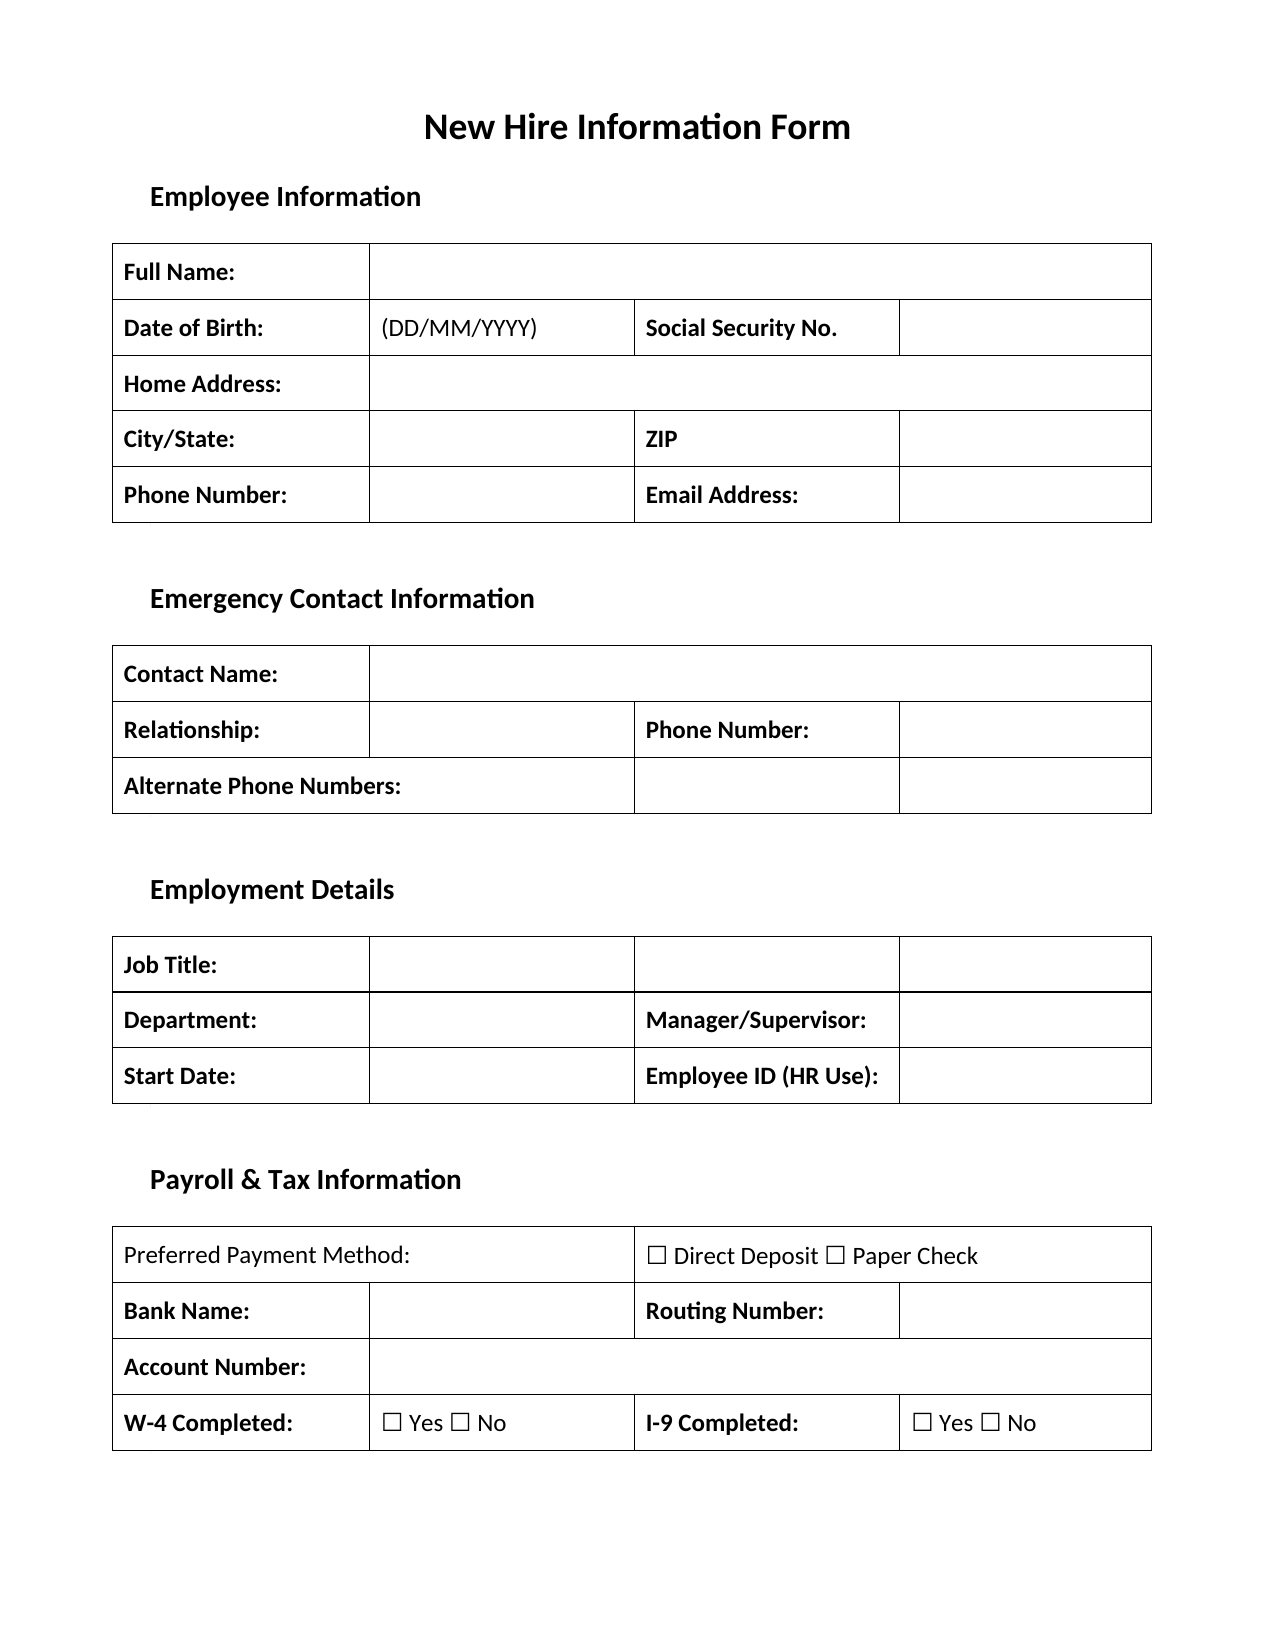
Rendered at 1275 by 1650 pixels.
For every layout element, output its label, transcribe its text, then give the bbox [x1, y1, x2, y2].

table_cell [370, 467, 634, 522]
table_cell [900, 1048, 1151, 1103]
table_cell Date of Birth: [113, 300, 369, 354]
table_cell Department: [113, 993, 369, 1047]
table_cell Manager/Supervisor: [635, 993, 899, 1047]
table_cell [370, 1048, 634, 1103]
table_cell Account Number: [113, 1339, 369, 1394]
text New Hire Information Form [150, 103, 1125, 149]
table_cell [900, 758, 1151, 813]
table_header [370, 244, 1151, 299]
text Emergency Contact Information [150, 580, 1125, 616]
table_header [370, 646, 1151, 701]
table_cell Bank Name: [113, 1283, 369, 1338]
table_cell Social Security No. [635, 300, 899, 354]
table_cell [370, 356, 1151, 410]
table_cell [900, 993, 1151, 1047]
table_header [370, 937, 634, 991]
table_cell Start Date: [113, 1048, 369, 1103]
table_cell [900, 1283, 1151, 1338]
text Employment Details [150, 871, 1125, 906]
table_cell ☐ Yes ☐ No [370, 1395, 634, 1449]
table_cell [370, 411, 634, 466]
table_cell Phone Number: [635, 702, 899, 757]
table_header [635, 937, 899, 991]
table_cell Employee ID (HR Use): [635, 1048, 899, 1103]
table_cell (DD/MM/YYYY) [370, 300, 634, 354]
table_header ☐ Direct Deposit ☐ Paper Check [635, 1227, 1151, 1282]
table_header Preferred Payment Method: [113, 1227, 634, 1282]
table_cell [370, 702, 634, 757]
table_cell [900, 702, 1151, 757]
table_cell I-9 Completed: [635, 1395, 899, 1449]
table_cell [900, 411, 1151, 466]
table_cell [900, 300, 1151, 354]
table_cell Phone Number: [113, 467, 369, 522]
table_cell ☐ Yes ☐ No [900, 1395, 1151, 1449]
table_cell [635, 758, 899, 813]
table_cell [370, 993, 634, 1047]
table_cell [370, 1283, 634, 1338]
table_header Full Name: [113, 244, 369, 299]
table_cell Home Address: [113, 356, 369, 410]
table_cell [370, 1339, 1151, 1394]
table_cell ZIP [635, 411, 899, 466]
table_cell Routing Number: [635, 1283, 899, 1338]
table_header Contact Name: [113, 646, 369, 701]
text Employee Information [150, 178, 1125, 214]
table_cell [900, 467, 1151, 522]
table_header [900, 937, 1151, 991]
table_cell City/State: [113, 411, 369, 466]
table_cell Alternate Phone Numbers: [113, 758, 634, 813]
table_cell Relationship: [113, 702, 369, 757]
table_cell Email Address: [635, 467, 899, 522]
table_header Job Title: [113, 937, 369, 991]
table_cell W-4 Completed: [113, 1395, 369, 1449]
text Payroll & Tax Information [150, 1161, 1125, 1197]
